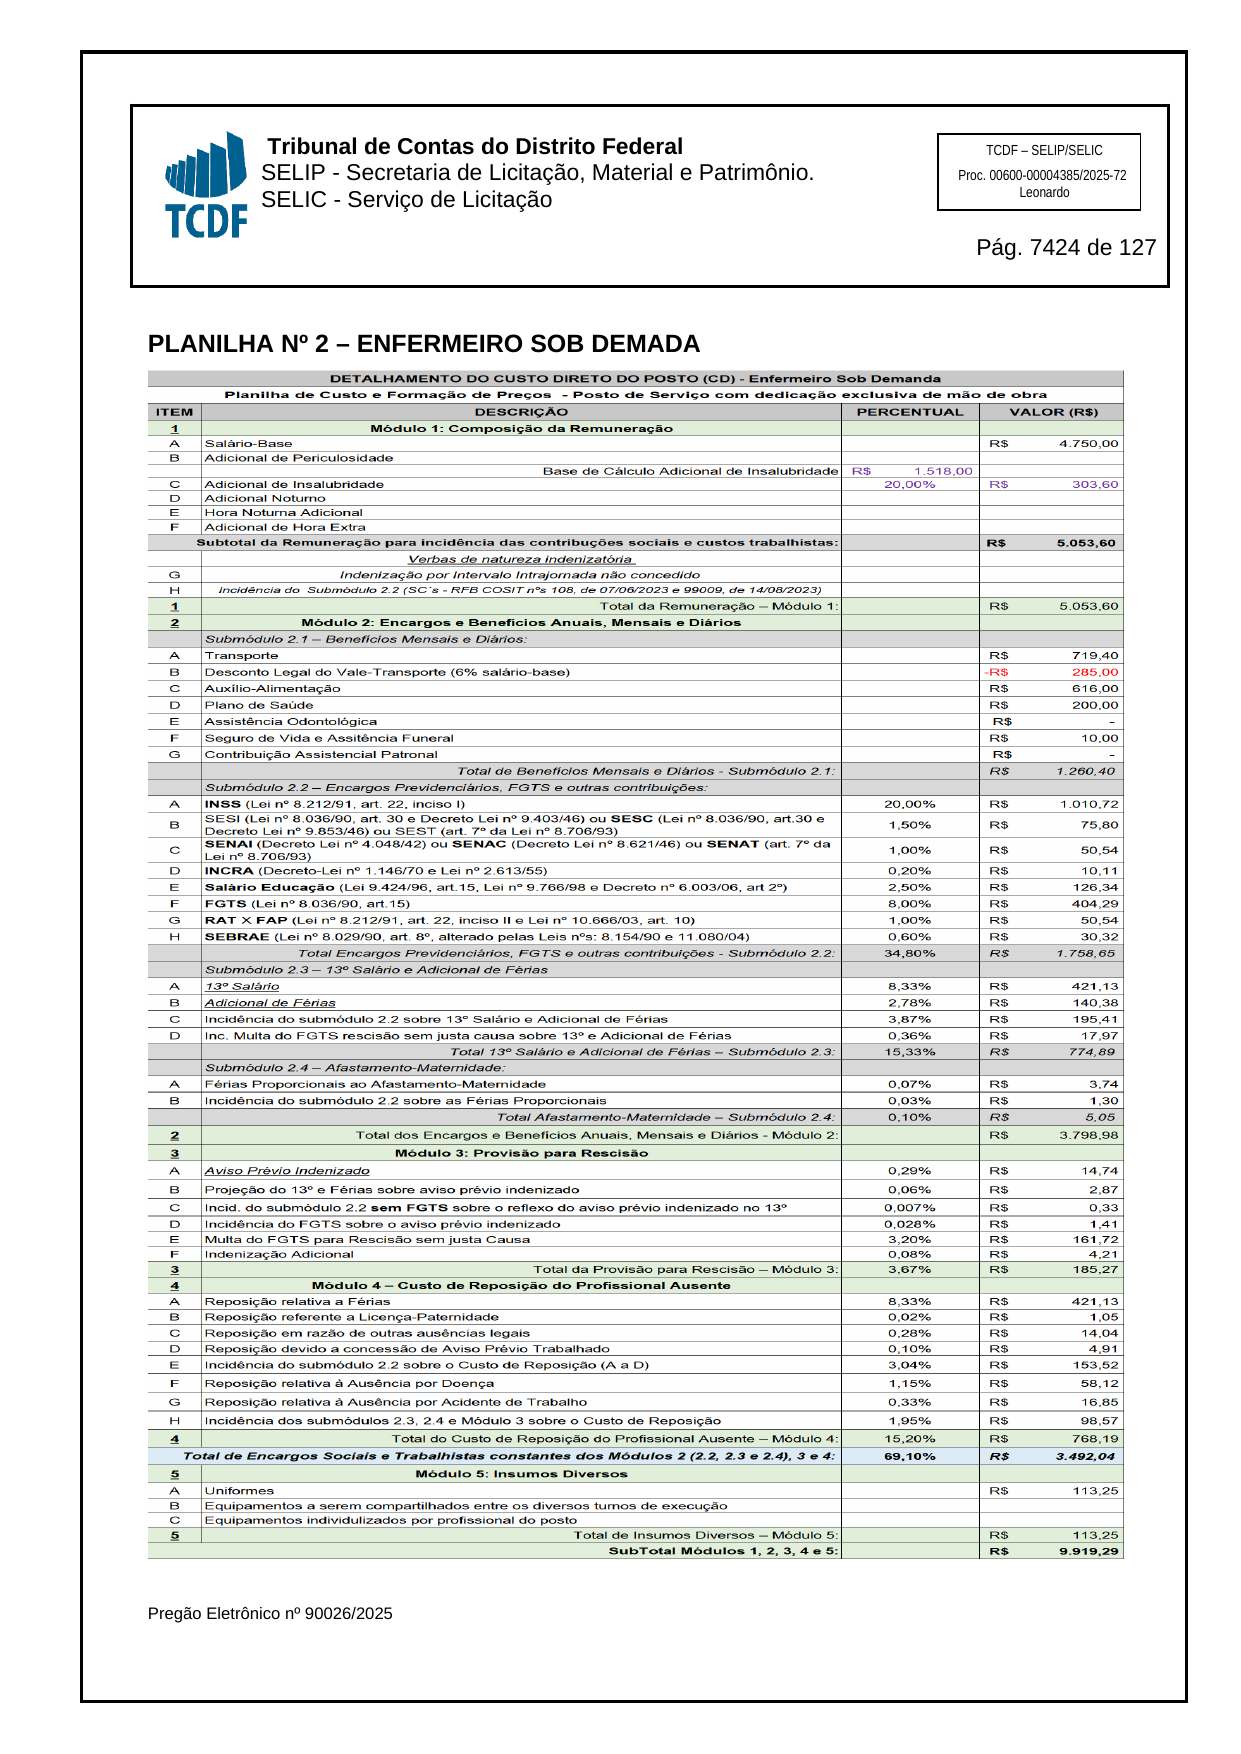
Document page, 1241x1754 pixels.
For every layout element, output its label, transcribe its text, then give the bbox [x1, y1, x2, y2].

picture [150, 128, 262, 240]
text Planilha nº 2 – EnfermEIRO SOB DEMADA [148, 329, 1152, 358]
picture [147, 370, 1124, 1559]
